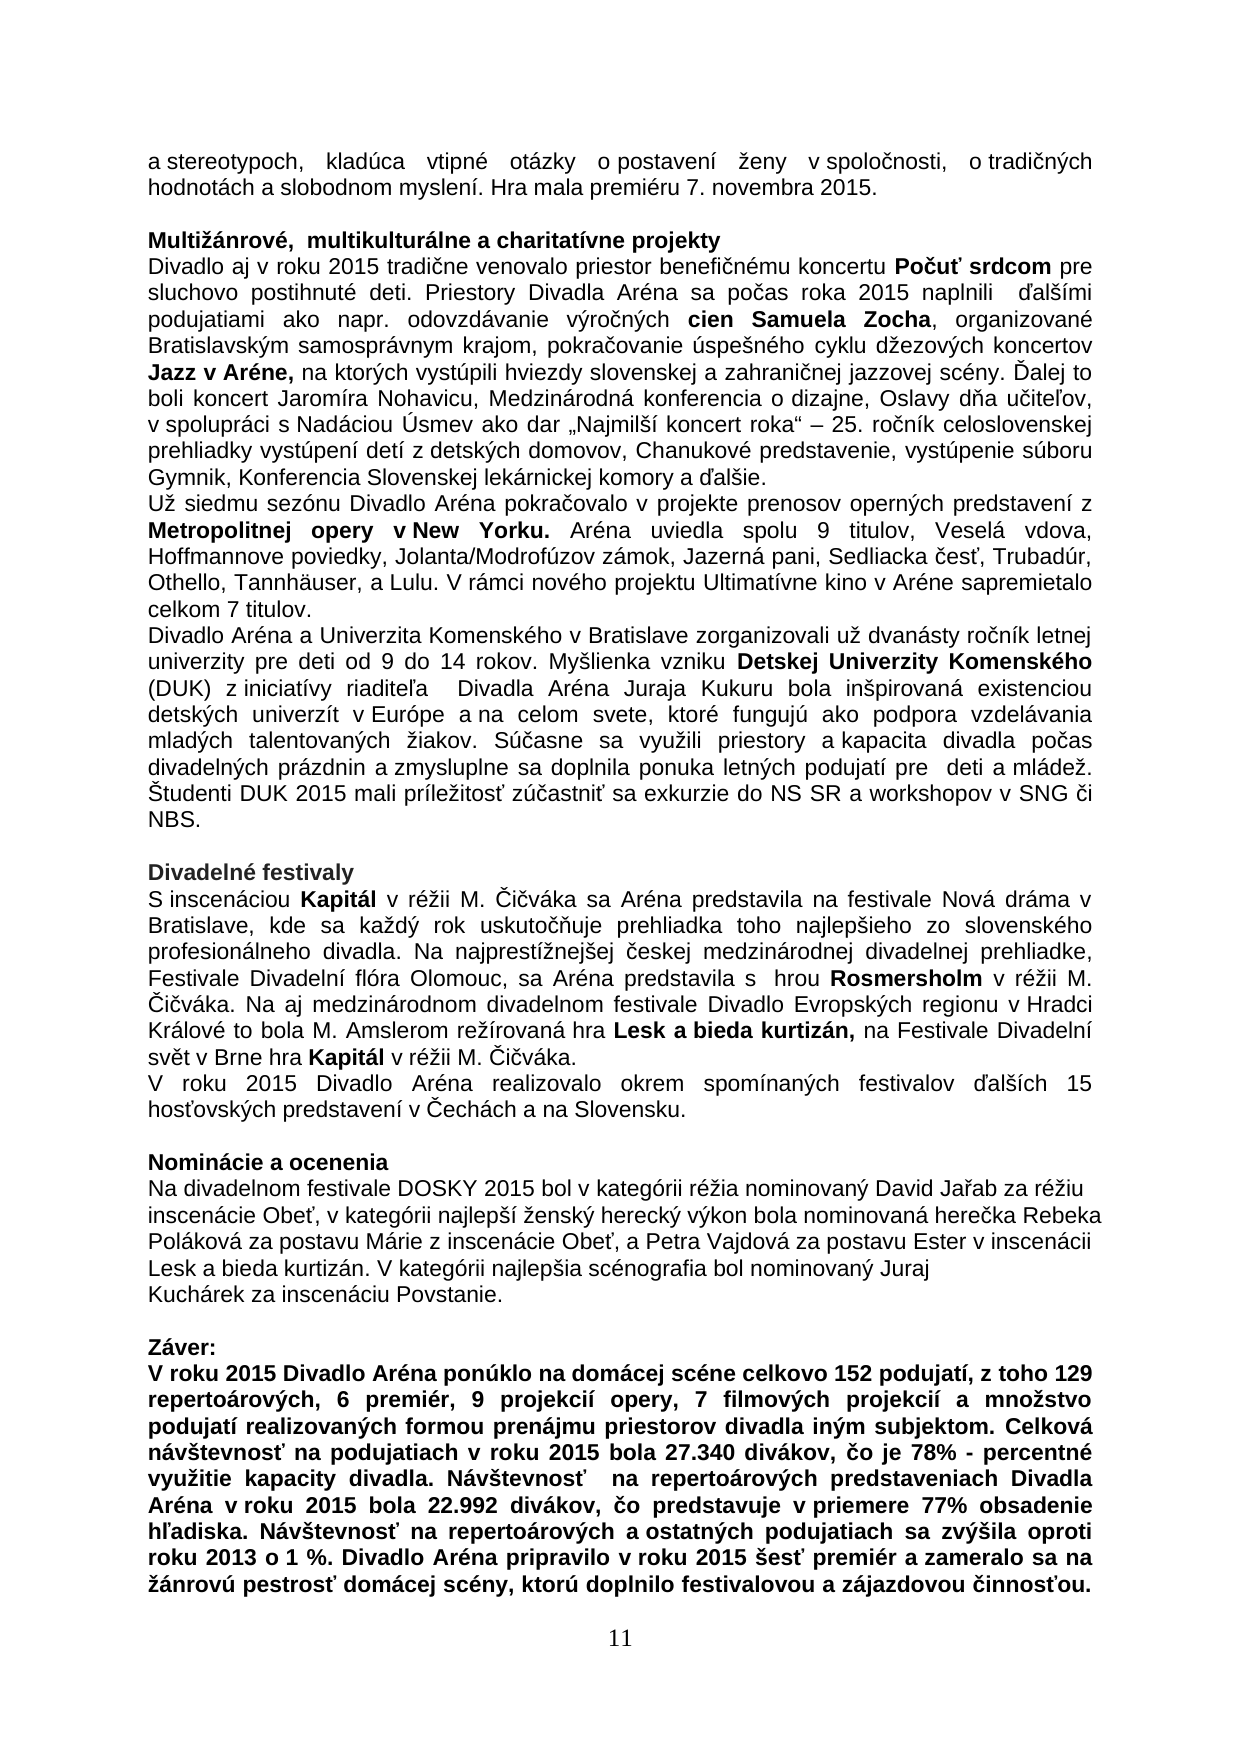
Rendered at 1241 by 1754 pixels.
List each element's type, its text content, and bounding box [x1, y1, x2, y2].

text Už siedmu sezónu Divadlo Aréna pokračovalo v projekte prenosov operných predstavení z Metropolitnej opery v New Yorku. Aréna uviedla spolu 9 titulov, Veselá vdova, Hoffmannove poviedky, Jolanta/Modrofúzov zámok, Jazerná pani, Sedliacka česť, Trubadúr, Othello, Tannhäuser, a Lulu. V rámci nového projektu Ultimatívne kino v Aréne sapremietalo celkom 7 titulov. [148, 490, 1093, 622]
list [148, 1360, 1093, 1597]
text Divadlo Aréna a Univerzita Komenského v Bratislave zorganizovali už dvanásty ročník letnej univerzity pre deti od 9 do 14 rokov. Myšlienka vzniku Detskej Univerzity Komenského (DUK) z iniciatívy riaditeľa Divadla Aréna Juraja Kukuru bola inšpirovaná existenciou detských univerzít v Európe a na celom svete, ktoré fungujú ako podpora vzdelávania mladých talentovaných žiakov. Súčasne sa využili priestory a kapacita divadla počas divadelných prázdnin a zmysluplne sa doplnila ponuka letných podujatí pre deti a mládež. Študenti DUK 2015 mali príležitosť zúčastniť sa exkurzie do NS SR a workshopov v SNG či NBS. [148, 622, 1093, 833]
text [148, 148, 1093, 200]
text Kuchárek za inscenáciu Povstanie. [148, 1281, 1181, 1307]
text S inscenáciou Kapitál v réžii M. Čičváka sa Aréna predstavila na festivale Nová dráma v Bratislave, kde sa každý rok uskutočňuje prehliadka toho najlepšieho zo slovenského profesionálneho divadla. Na najprestížnejšej českej medzinárodnej divadelnej prehliadke, Festivale Divadelní flóra Olomouc, sa Aréna predstavila s hrou Rosmersholm v réžii M. Čičváka. Na aj medzinárodnom divadelnom festivale Divadlo Evropských regionu v Hradci Králové to bola M. Amslerom režírovaná hra Lesk a bieda kurtizán, na Festivale Divadelní svět v Brne hra Kapitál v réžii M. Čičváka. [148, 886, 1093, 1070]
text V roku 2015 Divadlo Aréna realizovalo okrem spomínaných festivalov ďalších 15 hosťovských predstavení v Čechách a na Slovensku. [148, 1070, 1093, 1123]
text Divadelné festivaly [148, 859, 1093, 886]
text Nominácie a ocenenia [148, 1149, 1181, 1175]
text Záver: [148, 1333, 1093, 1360]
text Divadlo aj v roku 2015 tradične venovalo priestor benefičnému koncertu Počuť srdcom pre sluchovo postihnuté deti. Priestory Divadla Aréna sa počas roka 2015 naplnili ďalšími podujatiami ako napr. odovzdávanie výročných cien Samuela Zocha, organizované Bratislavským samosprávnym krajom, pokračovanie úspešného cyklu džezových koncertov Jazz v Aréne, na ktorých vystúpili hviezdy slovenskej a zahraničnej jazzovej scény. Ďalej to boli koncert Jaromíra Nohavicu, Medzinárodná konferencia o dizajne, Oslavy dňa učiteľov, v spolupráci s Nadáciou Úsmev ako dar „Najmilší koncert roka“ – 25. ročník celoslovenskej prehliadky vystúpení detí z detských domovov, Chanukové predstavenie, vystúpenie súboru Gymnik, Konferencia Slovenskej lekárnickej komory a ďalšie. [148, 253, 1093, 490]
text Lesk a bieda kurtizán. V kategórii najlepšia scénografia bol nominovaný Juraj [148, 1254, 1181, 1281]
text Multižánrové, multikulturálne a charitatívne projekty [148, 227, 1093, 253]
text Na divadelnom festivale DOSKY 2015 bol v kategórii réžia nominovaný David Jařab za réžiu inscenácie Obeť, v kategórii najlepší ženský herecký výkon bola nominovaná herečka Rebeka Poláková za postavu Márie z inscenácie Obeť, a Petra Vajdová za postavu Ester v inscenácii [148, 1175, 1181, 1254]
